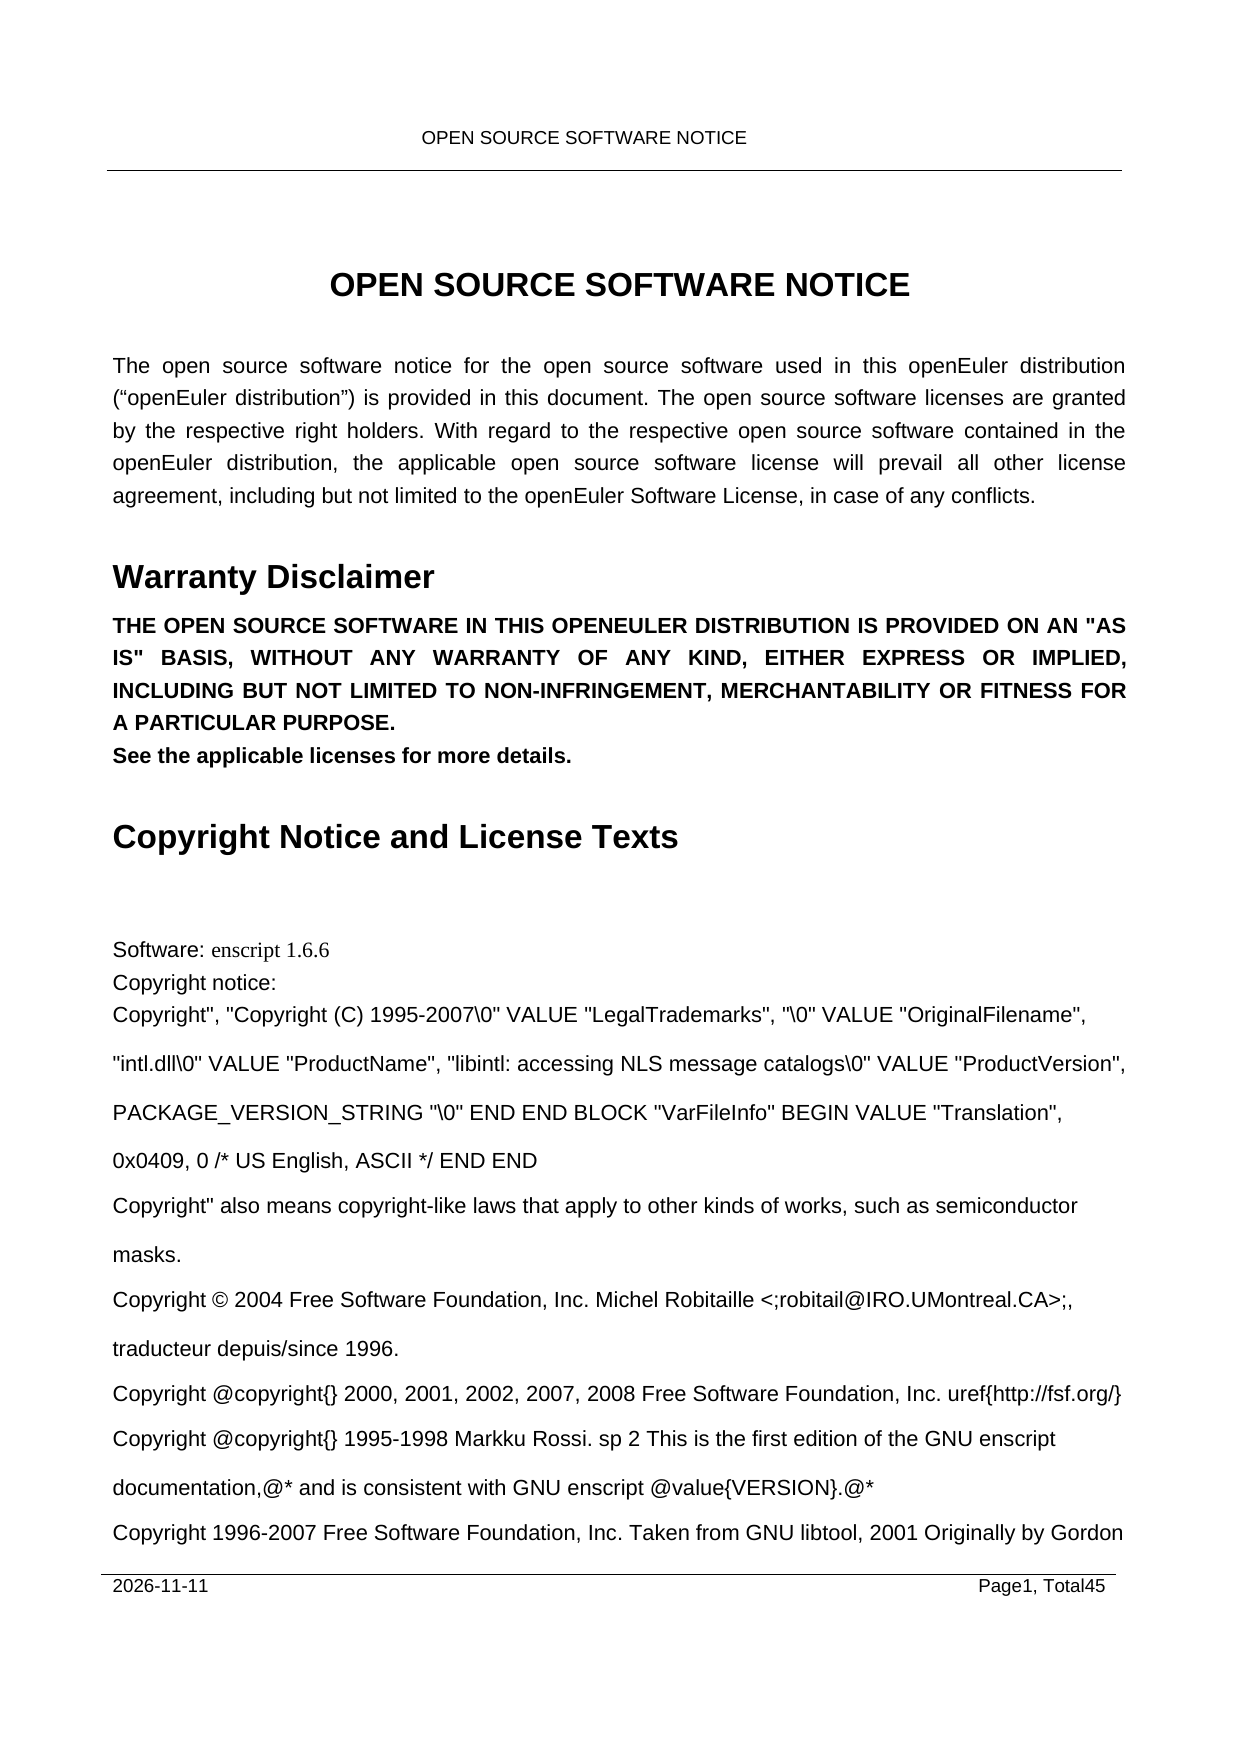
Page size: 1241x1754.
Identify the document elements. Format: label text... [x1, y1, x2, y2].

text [112, 1516, 1128, 1549]
text Copyright" also means copyright-like laws that apply to other kinds of works, such as semiconductor masks. [112, 1189, 1128, 1271]
text Software: enscript 1.6.6 [112, 933, 1128, 966]
text Copyright @copyright{} 1995-1998 Markku Rossi. sp 2 This is the first edition of the GNU enscript documentation,@* and is consistent with GNU enscript @value{VERSION}.@* [112, 1422, 1128, 1504]
text OPEN SOURCE SOFTWARE NOTICE [112, 251, 1128, 316]
text Warranty Disclaimer [112, 544, 1128, 609]
text Copyright", "Copyright (C) 1995-2007\0" VALUE "LegalTrademarks", "\0" VALUE "OriginalFilename", "intl.dll\0" VALUE "ProductName", "libintl: accessing NLS message catalogs\0" VALUE "ProductVersion", PACKAGE_VERSION_STRING "\0" END END BLOCK "VarFileInfo" BEGIN VALUE "Translation", 0x0409, 0 /* US English, ASCII */ END END [112, 998, 1128, 1177]
text Copyright notice: [112, 966, 1128, 998]
text Copyright @copyright{} 2000, 2001, 2002, 2007, 2008 Free Software Foundation, Inc. uref{http://fsf.org/} [112, 1377, 1128, 1410]
text Copyright Notice and License Texts [112, 804, 1128, 869]
text THE OPEN SOURCE SOFTWARE IN THIS OPENEULER DISTRIBUTION IS PROVIDED ON AN "AS IS" BASIS, WITHOUT ANY WARRANTY OF ANY KIND, EITHER EXPRESS OR IMPLIED, INCLUDING BUT NOT LIMITED TO NON-INFRINGEMENT, MERCHANTABILITY OR FITNESS FOR A PARTICULAR PURPOSE. See the applicable licenses for more details. [112, 609, 1128, 771]
text Copyright © 2004 Free Software Foundation, Inc. Michel Robitaille <;robitail@IRO.UMontreal.CA>;, traducteur depuis/since 1996. [112, 1283, 1128, 1365]
text The open source software notice for the open source software used in this openEuler distribution (“openEuler distribution”) is provided in this document. The open source software licenses are granted by the respective right holders. With regard to the respective open source software contained in the openEuler distribution, the applicable open source software license will prevail all other license agreement, including but not limited to the openEuler Software License, in case of any conflicts. [112, 349, 1128, 511]
